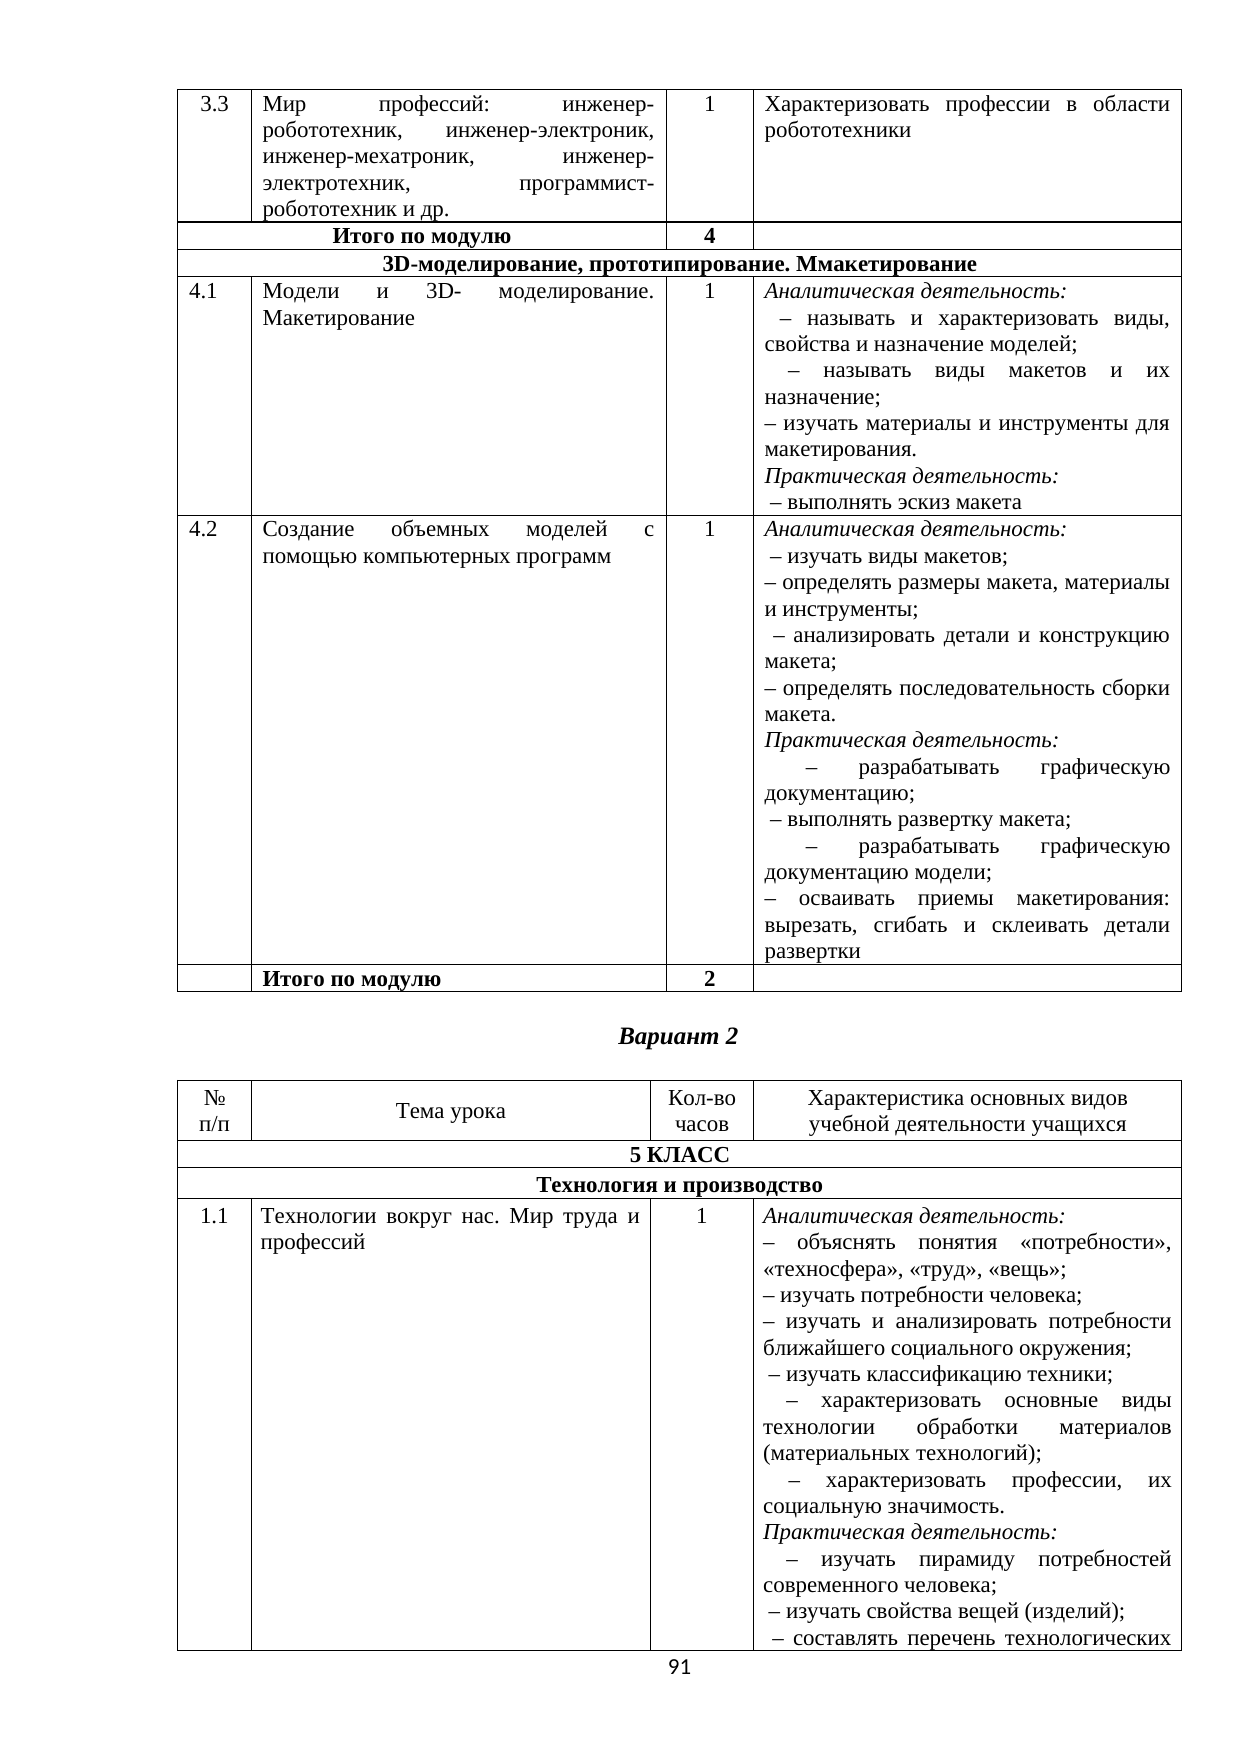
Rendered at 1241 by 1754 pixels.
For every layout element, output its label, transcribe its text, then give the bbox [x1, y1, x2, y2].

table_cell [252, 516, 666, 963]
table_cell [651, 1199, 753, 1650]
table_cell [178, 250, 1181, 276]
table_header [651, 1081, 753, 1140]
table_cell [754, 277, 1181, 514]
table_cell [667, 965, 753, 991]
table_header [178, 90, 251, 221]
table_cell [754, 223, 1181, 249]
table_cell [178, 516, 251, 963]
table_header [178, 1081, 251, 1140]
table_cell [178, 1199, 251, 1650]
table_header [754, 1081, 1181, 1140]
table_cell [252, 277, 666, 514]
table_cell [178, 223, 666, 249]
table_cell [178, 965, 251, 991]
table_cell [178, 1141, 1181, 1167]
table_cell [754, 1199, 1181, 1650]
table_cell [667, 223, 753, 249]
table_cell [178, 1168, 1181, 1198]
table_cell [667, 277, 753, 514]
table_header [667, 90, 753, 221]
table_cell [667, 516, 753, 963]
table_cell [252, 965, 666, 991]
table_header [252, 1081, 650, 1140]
text Вариант 2 [177, 1021, 1181, 1050]
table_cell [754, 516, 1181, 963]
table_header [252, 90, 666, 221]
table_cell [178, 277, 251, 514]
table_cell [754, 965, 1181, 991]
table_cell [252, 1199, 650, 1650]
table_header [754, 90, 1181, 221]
